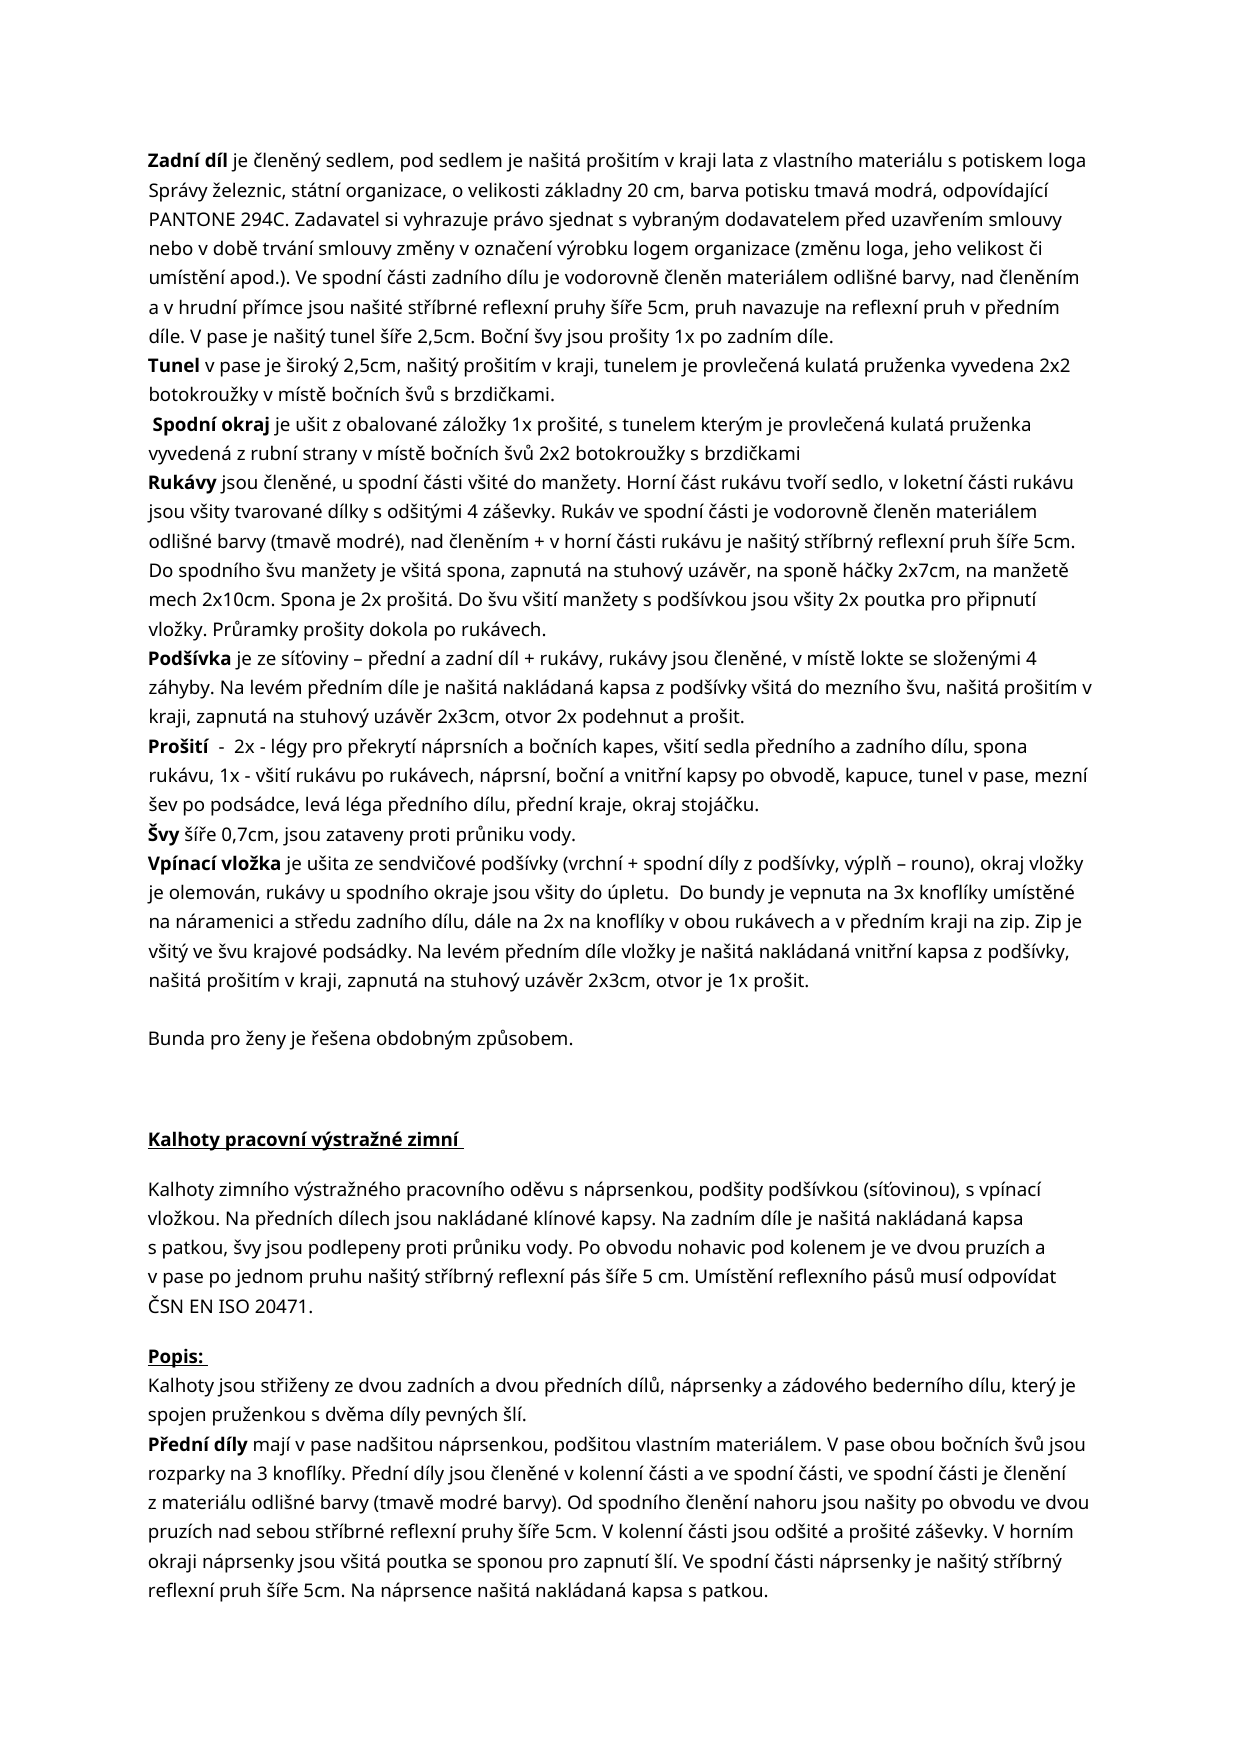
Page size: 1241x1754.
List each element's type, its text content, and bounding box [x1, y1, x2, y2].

text Kalhoty pracovní výstražné zimní [148, 1126, 1093, 1151]
text Tunel v pase je široký 2,5cm, našitý prošitím v kraji, tunelem je provlečená kulatá pruženka vyvedena 2x2 botokroužky v místě bočních švů s brzdičkami. [148, 352, 1093, 407]
text Popis: [148, 1343, 1093, 1369]
text Prošití - 2x - légy pro překrytí náprsních a bočních kapes, všití sedla předního a zadního dílu, spona rukávu, 1x - všití rukávu po rukávech, náprsní, boční a vnitřní kapsy po obvodě, kapuce, tunel v pase, mezní šev po podsádce, levá léga předního dílu, přední kraje, okraj stojáčku. [148, 733, 1093, 817]
text Zadní díl je členěný sedlem, pod sedlem je našitá prošitím v kraji lata z vlastního materiálu s potiskem loga Správy železnic, státní organizace, o velikosti základny 20 cm, barva potisku tmavá modrá, odpovídající PANTONE 294C. Zadavatel si vyhrazuje právo sjednat s vybraným dodavatelem před uzavřením smlouvy nebo v době trvání smlouvy změny v označení výrobku logem organizace (změnu loga, jeho velikost či umístění apod.). Ve spodní části zadního dílu je vodorovně členěn materiálem odlišné barvy, nad členěním a v hrudní přímce jsou našité stříbrné reflexní pruhy šíře 5cm, pruh navazuje na reflexní pruh v předním díle. V pase je našitý tunel šíře 2,5cm. Boční švy jsou prošity 1x po zadním díle. [148, 148, 1093, 349]
text Kalhoty jsou střiženy ze dvou zadních a dvou předních dílů, náprsenky a zádového bederního dílu, který je spojen pruženkou s dvěma díly pevných šlí. [148, 1372, 1093, 1427]
text Spodní okraj je ušit z obalované záložky 1x prošité, s tunelem kterým je provlečená kulatá pruženka vyvedená z rubní strany v místě bočních švů 2x2 botokroužky s brzdičkami [148, 411, 1093, 466]
text Vpínací vložka je ušita ze sendvičové podšívky (vrchní + spodní díly z podšívky, výplň – rouno), okraj vložky je olemován, rukávy u spodního okraje jsou všity do úpletu. Do bundy je vepnuta na 3x knoflíky umístěné na náramenici a středu zadního dílu, dále na 2x na knoflíky v obou rukávech a v předním kraji na zip. Zip je všitý ve švu krajové podsádky. Na levém předním díle vložky je našitá nakládaná vnitřní kapsa z podšívky, našitá prošitím v kraji, zapnutá na stuhový uzávěr 2x3cm, otvor je 1x prošit. [148, 850, 1093, 993]
text Bunda pro ženy je řešena obdobným způsobem. [148, 1026, 1093, 1051]
text Kalhoty zimního výstražného pracovního oděvu s náprsenkou, podšity podšívkou (síťovinou), s vpínací vložkou. Na předních dílech jsou nakládané klínové kapsy. Na zadním díle je našitá nakládaná kapsa s patkou, švy jsou podlepeny proti průniku vody. Po obvodu nohavic pod kolenem je ve dvou pruzích a v pase po jednom pruhu našitý stříbrný reflexní pás šíře 5 cm. Umístění reflexního pásů musí odpovídat ČSN EN ISO 20471. [148, 1176, 1093, 1319]
text Přední díly mají v pase nadšitou náprsenkou, podšitou vlastním materiálem. V pase obou bočních švů jsou rozparky na 3 knoflíky. Přední díly jsou členěné v kolenní části a ve spodní části, ve spodní části je členění z materiálu odlišné barvy (tmavě modré barvy). Od spodního členění nahoru jsou našity po obvodu ve dvou pruzích nad sebou stříbrné reflexní pruhy šíře 5cm. V kolenní části jsou odšité a prošité záševky. V horním okraji náprsenky jsou všitá poutka se sponou pro zapnutí šlí. Ve spodní části náprsenky je našitý stříbrný reflexní pruh šíře 5cm. Na náprsence našitá nakládaná kapsa s patkou. [148, 1431, 1093, 1603]
text Podšívka je ze síťoviny – přední a zadní díl + rukávy, rukávy jsou členěné, v místě lokte se složenými 4 záhyby. Na levém předním díle je našitá nakládaná kapsa z podšívky všitá do mezního švu, našitá prošitím v kraji, zapnutá na stuhový uzávěr 2x3cm, otvor 2x podehnut a prošit. [148, 645, 1093, 729]
text Rukávy jsou členěné, u spodní části všité do manžety. Horní část rukávu tvoří sedlo, v loketní části rukávu jsou všity tvarované dílky s odšitými 4 záševky. Rukáv ve spodní části je vodorovně členěn materiálem odlišné barvy (tmavě modré), nad členěním + v horní části rukávu je našitý stříbrný reflexní pruh šíře 5cm. Do spodního švu manžety je všitá spona, zapnutá na stuhový uzávěr, na sponě háčky 2x7cm, na manžetě mech 2x10cm. Spona je 2x prošitá. Do švu všití manžety s podšívkou jsou všity 2x poutka pro připnutí vložky. Průramky prošity dokola po rukávech. [148, 469, 1093, 641]
text Švy šíře 0,7cm, jsou zataveny proti průniku vody. [148, 821, 1093, 846]
